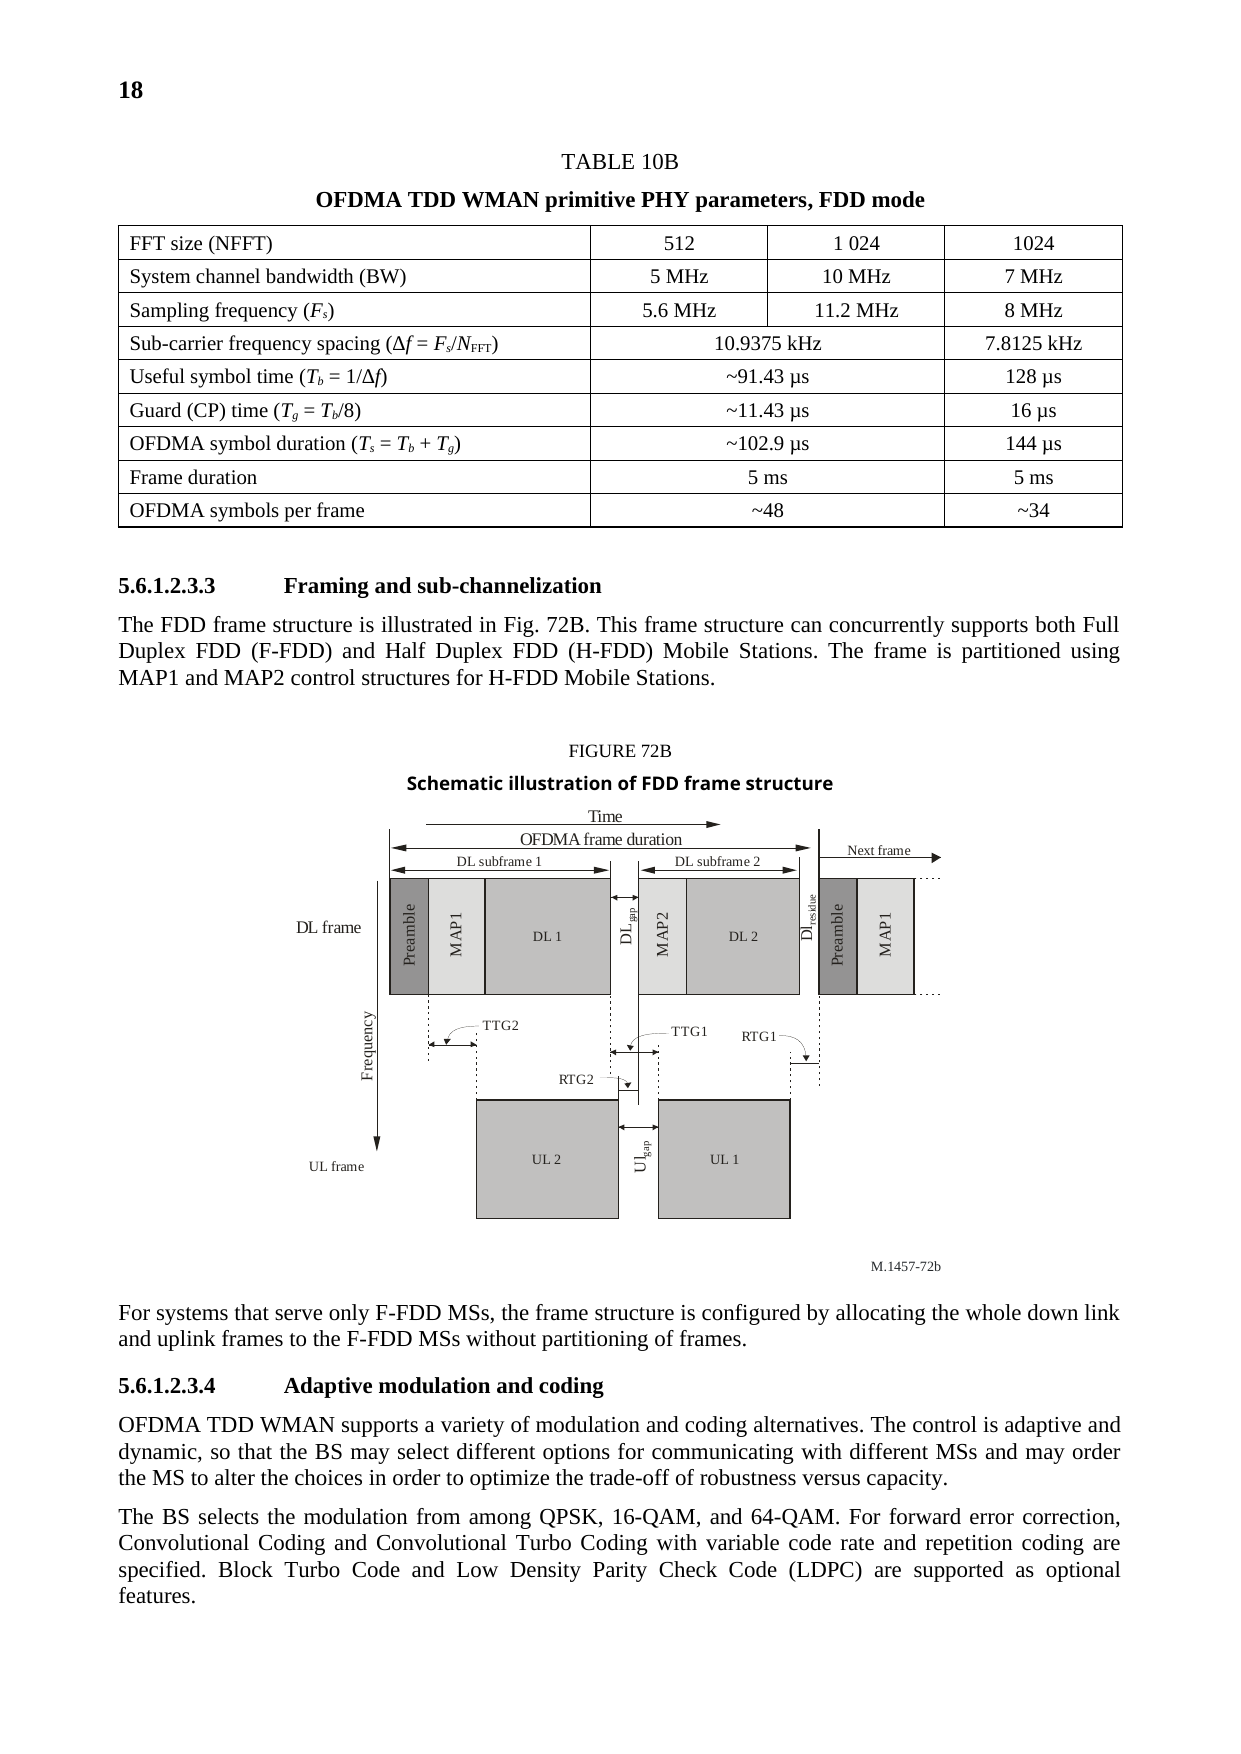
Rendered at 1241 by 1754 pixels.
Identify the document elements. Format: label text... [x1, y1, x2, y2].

table_header 1024 [945, 226, 1122, 259]
table_cell Guard (CP) time (Tg = Tb/8) [119, 394, 590, 426]
table_cell ~11.43 µs [591, 394, 944, 426]
table_cell Frame duration [119, 461, 590, 493]
table_header 512 [591, 226, 767, 259]
text The BS selects the modulation from among QPSK, 16-QAM, and 64-QAM. For forward error correction, Convolutional Coding and Convolutional Turbo Coding with variable code rate and repetition coding are specified. Block Turbo Code and Low Density Parity Check Code (LDPC) are supported as optional features. [118, 1503, 1122, 1608]
text For systems that serve only F-FDD MSs, the frame structure is configured by allocating the whole down link and uplink frames to the F-FDD MSs without partitioning of frames. [118, 1299, 1122, 1352]
table_cell ~34 [945, 494, 1122, 526]
text OFDMA TDD WMAN supports a variety of modulation and coding alternatives. The control is adaptive and dynamic, so that the BS may select different options for communicating with different MSs and may order the MS to alter the choices in order to optimize the trade-off of robustness versus capacity. [118, 1411, 1122, 1490]
table_cell OFDMA symbols per frame [119, 494, 590, 526]
title OFDMA TDD WMAN primitive PHY parameters, FDD mode [118, 187, 1122, 213]
table_cell 10.9375 kHz [591, 327, 944, 359]
table_cell 128 µs [945, 360, 1122, 393]
title Schematic illustration of FDD frame structure [118, 770, 1122, 796]
table_cell 11.2 MHz [768, 293, 944, 326]
table_cell 10 MHz [768, 260, 944, 292]
subtitle 5.6.1.2.3.4 Adaptive modulation and coding [118, 1372, 1122, 1399]
table_cell 144 µs [945, 427, 1122, 459]
table_cell 5 ms [945, 461, 1122, 493]
table_cell Sampling frequency (Fs) [119, 293, 590, 326]
table_header 1 024 [768, 226, 944, 259]
table_cell 16 µs [945, 394, 1122, 426]
table_cell OFDMA symbol duration (Ts = Tb + Tg) [119, 427, 590, 459]
text FIGURE 72B [118, 740, 1122, 762]
table_cell 7 MHz [945, 260, 1122, 292]
table_cell System channel bandwidth (BW) [119, 260, 590, 292]
table_cell ~48 [591, 494, 944, 526]
table_cell 7.8125 kHz [945, 327, 1122, 359]
text The FDD frame structure is illustrated in Fig. 72B. This frame structure can concurrently supports both Full Duplex FDD (F-FDD) and Half Duplex FDD (H-FDD) Mobile Stations. The frame is partitioned using MAP1 and MAP2 control structures for H-FDD Mobile Stations. [118, 611, 1122, 690]
table_header FFT size (NFFT) [119, 226, 590, 259]
table_cell 5 MHz [591, 260, 767, 292]
subtitle 5.6.1.2.3.3 Framing and sub-channelization [118, 572, 1122, 599]
table_cell 5 ms [591, 461, 944, 493]
table_cell 8 MHz [945, 293, 1122, 326]
table_cell Sub-carrier frequency spacing (∆f = Fs/NFFT) [119, 327, 590, 359]
text TABLE 10B [118, 148, 1122, 174]
table_cell 5.6 MHz [591, 293, 767, 326]
table_cell ~91.43 µs [591, 360, 944, 393]
table_cell Useful symbol time (Tb = 1/∆f) [119, 360, 590, 393]
table_cell ~102.9 µs [591, 427, 944, 459]
